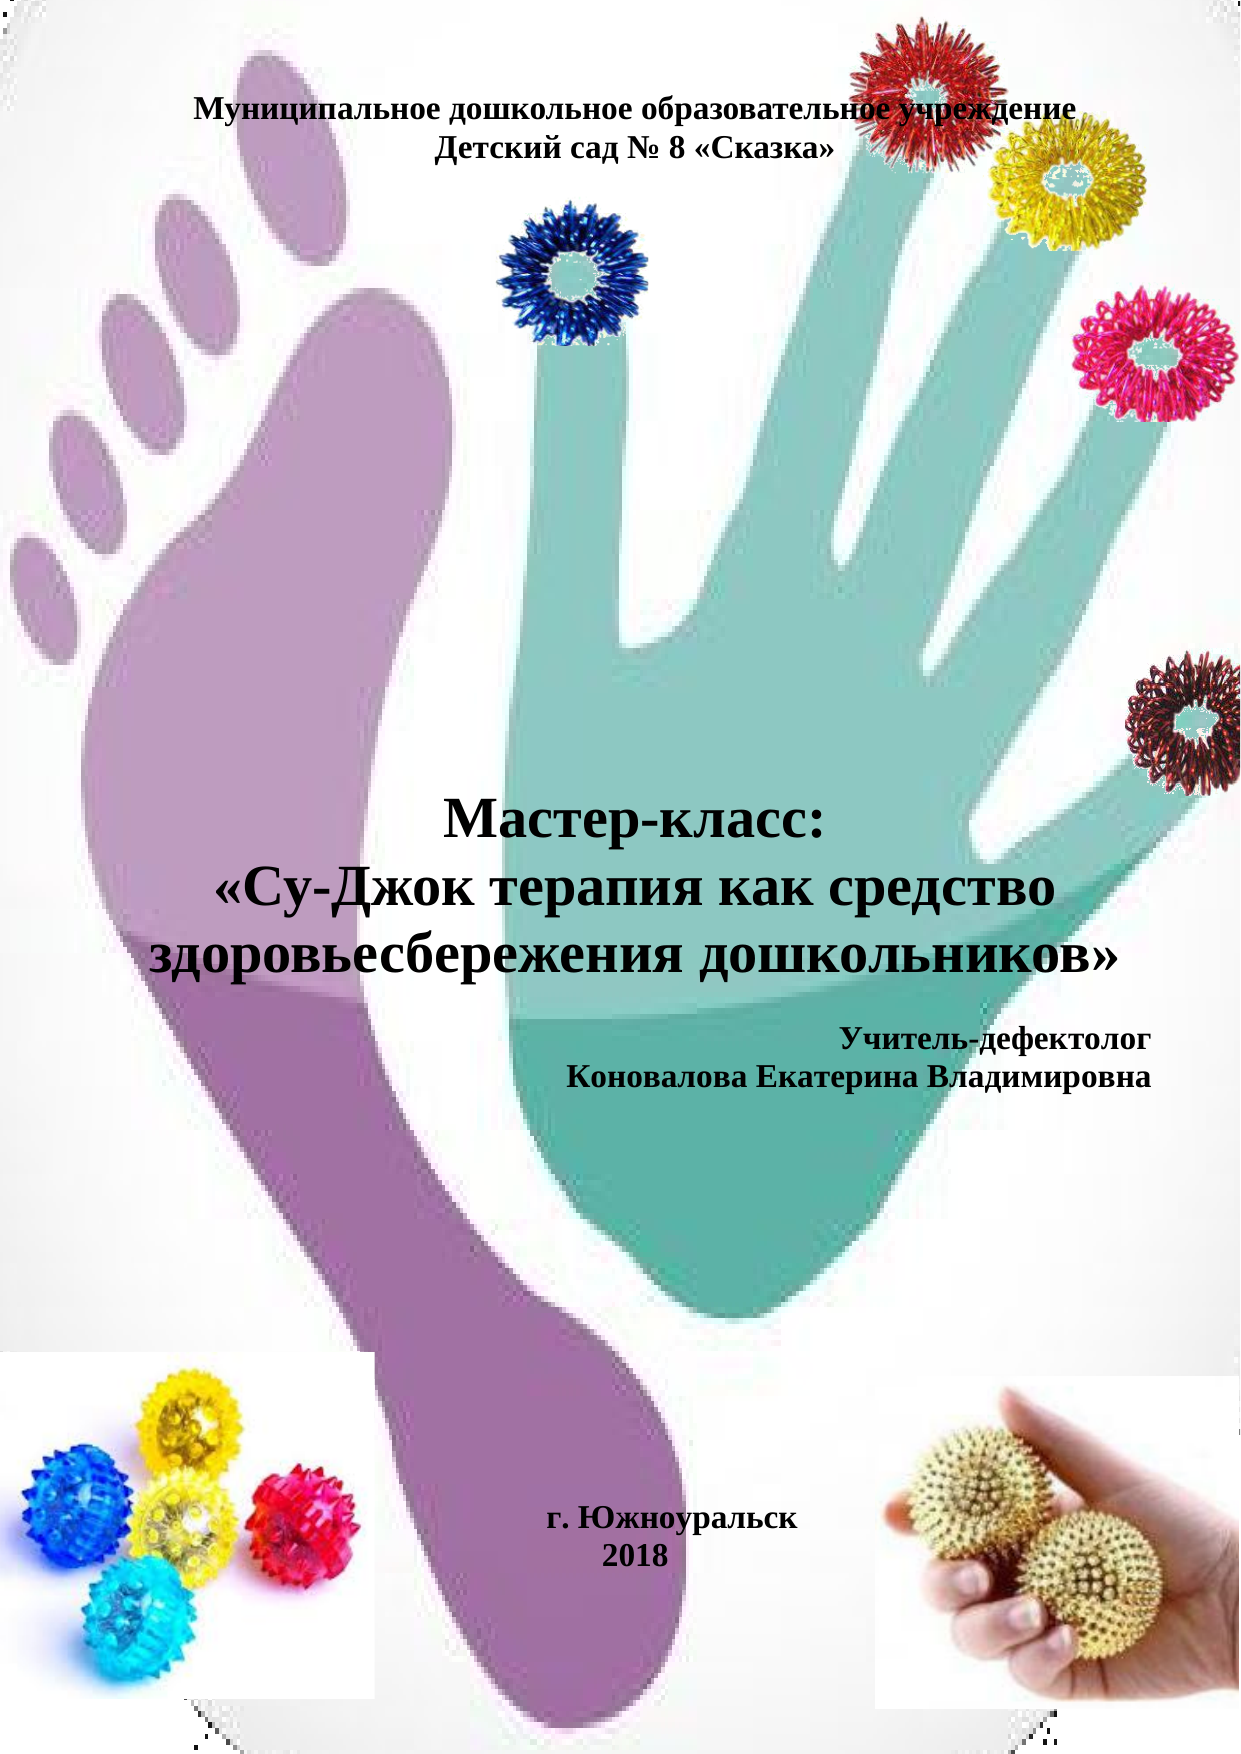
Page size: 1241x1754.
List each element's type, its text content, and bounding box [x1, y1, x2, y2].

text «Су-Джок терапия как средство здоровьесбережения дошкольников» [118, 851, 1152, 985]
text Муниципальное дошкольное образовательное учреждение Детский сад № 8 «Сказка» [118, 89, 1152, 165]
text г. Южноуральск 2018 [118, 1497, 1152, 1574]
text Учитель-дефектолог [118, 1018, 1152, 1057]
text Мастер-класс: [118, 783, 1152, 851]
text Коновалова Екатерина Владимировна [118, 1057, 1152, 1095]
picture [0, 0, 1241, 1754]
